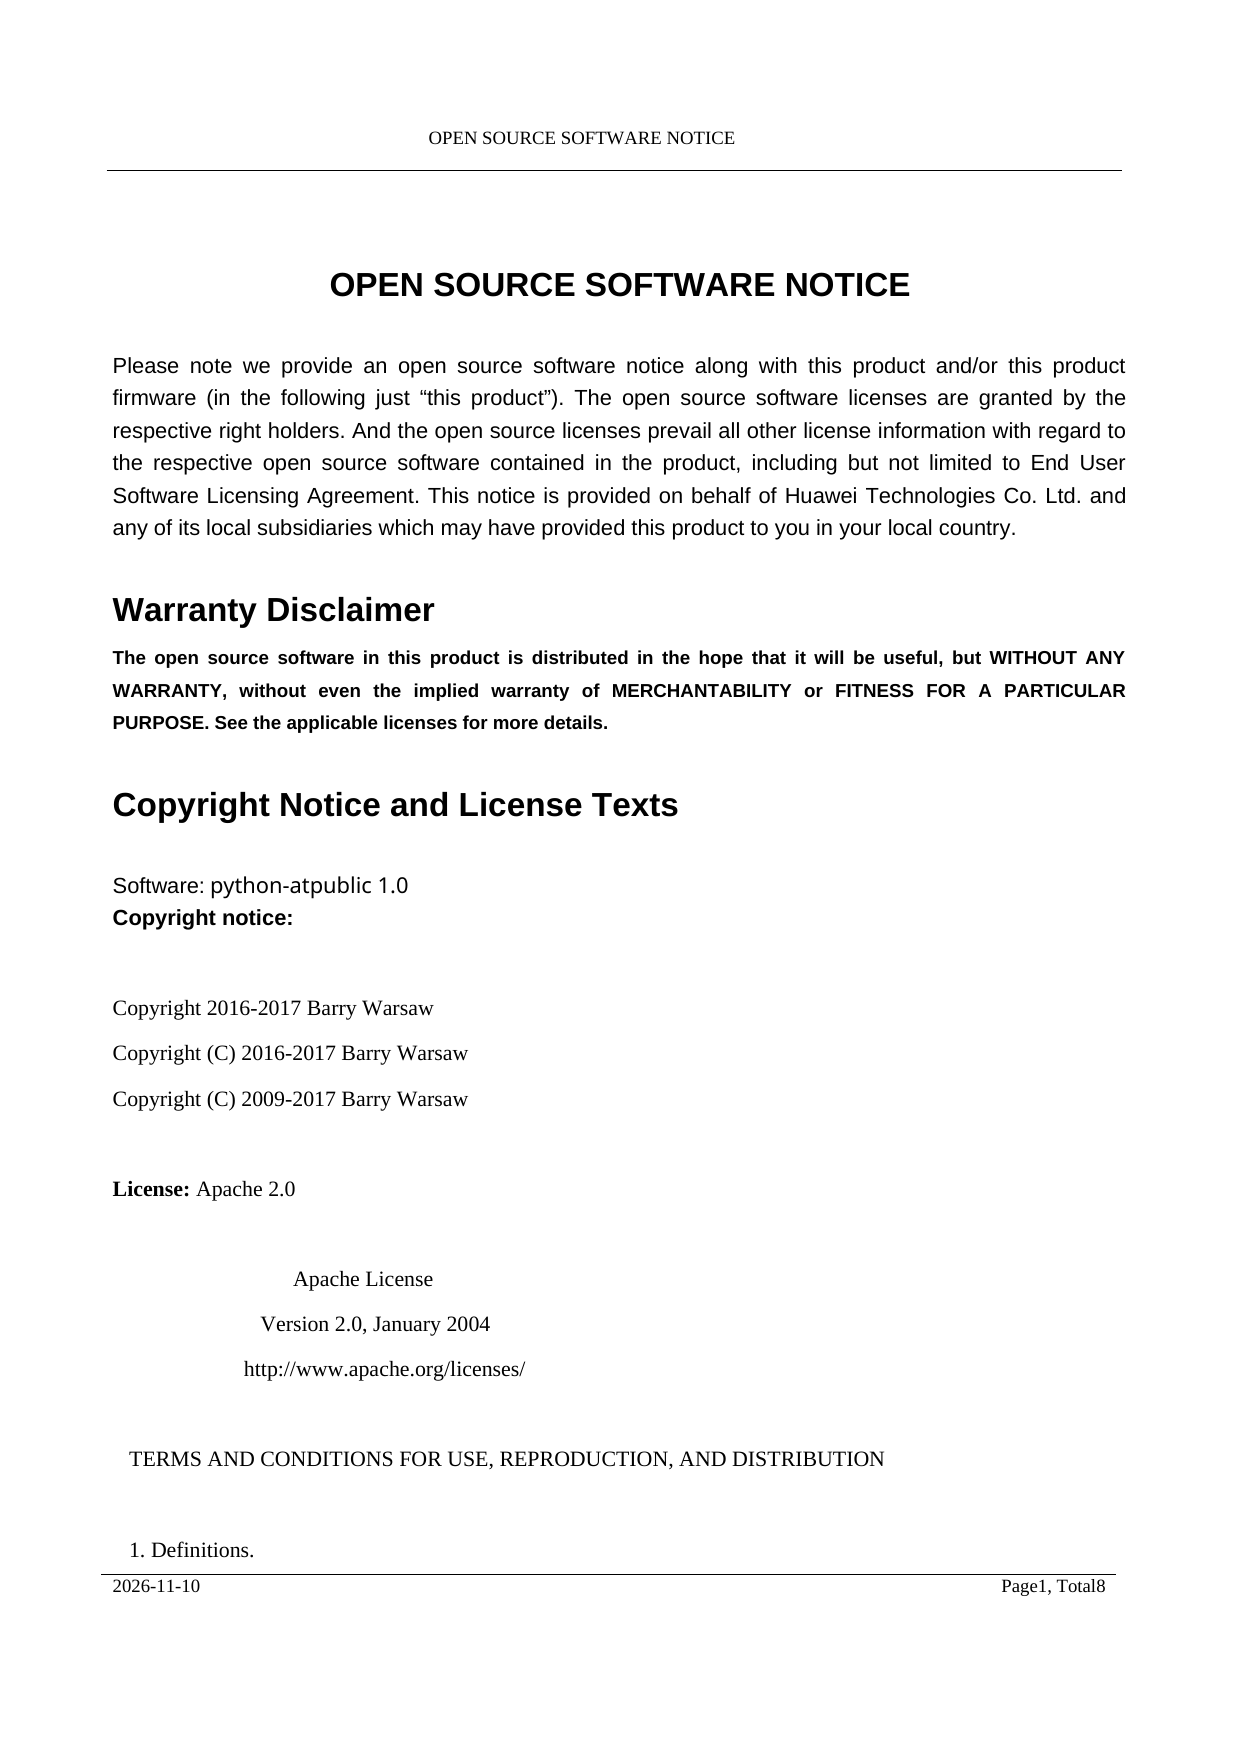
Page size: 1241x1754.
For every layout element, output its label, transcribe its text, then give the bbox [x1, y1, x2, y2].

text http://www.apache.org/licenses/ [112, 1352, 1128, 1385]
text Copyright notice: [112, 901, 1128, 934]
text 1. Definitions. [112, 1533, 1128, 1565]
text Apache License [112, 1262, 1128, 1295]
text The open source software in this product is distributed in the hope that it will be useful, but WITHOUT ANY WARRANTY, without even the implied warranty of MERCHANTABILITY or FITNESS FOR A PARTICULAR PURPOSE. See the applicable licenses for more details. [112, 641, 1128, 739]
text Copyright (C) 2016-2017 Barry Warsaw [112, 1037, 1128, 1069]
text Copyright Notice and License Texts [112, 771, 1128, 836]
text Copyright (C) 2009-2017 Barry Warsaw [112, 1082, 1128, 1114]
text Software: python-atpublic 1.0 [112, 869, 1128, 901]
text TERMS AND CONDITIONS FOR USE, REPRODUCTION, AND DISTRIBUTION [112, 1443, 1128, 1475]
text Version 2.0, January 2004 [112, 1307, 1128, 1340]
text Please note we provide an open source software notice along with this product and/or this product firmware (in the following just “this product”). The open source software licenses are granted by the respective right holders. And the open source licenses prevail all other license information with regard to the respective open source software contained in the product, including but not limited to End User Software Licensing Agreement. This notice is provided on behalf of Huawei Technologies Co. Ltd. and any of its local subsidiaries which may have provided this product to you in your local country. [112, 349, 1128, 544]
text Copyright 2016-2017 Barry Warsaw [112, 992, 1128, 1024]
text License: Apache 2.0 [112, 1172, 1128, 1204]
text OPEN SOURCE SOFTWARE NOTICE [112, 251, 1128, 316]
text Warranty Disclaimer [112, 576, 1128, 641]
